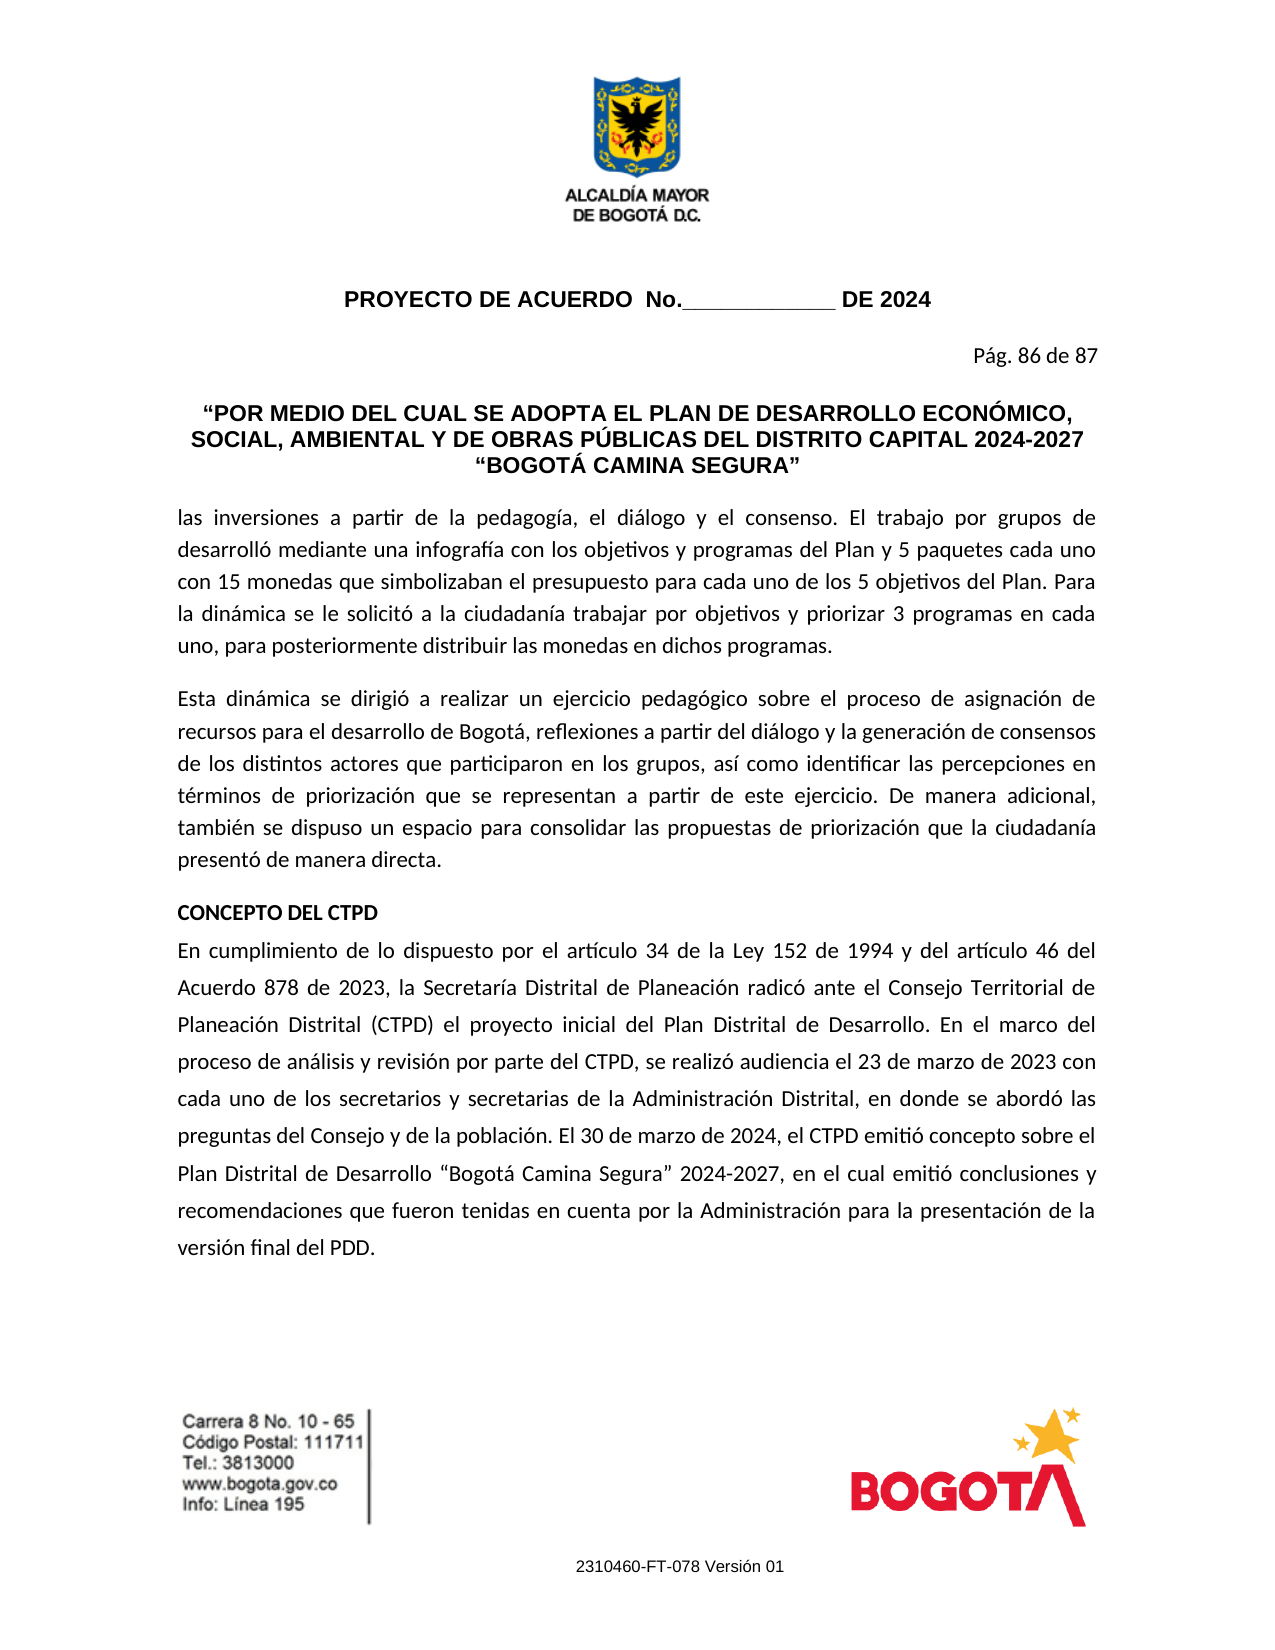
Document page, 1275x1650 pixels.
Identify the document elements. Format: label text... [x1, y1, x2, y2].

text En cumplimiento de lo dispuesto por el artículo 34 de la Ley 152 de 1994 y del artículo 46 del Acuerdo 878 de 2023, la Secretaría Distrital de Planeación radicó ante el Consejo Territorial de Planeación Distrital (CTPD) el proyecto inicial del Plan Distrital de Desarrollo. En el marco del proceso de análisis y revisión por parte del CTPD, se realizó audiencia el 23 de marzo de 2023 con cada uno de los secretarios y secretarias de la Administración Distrital, en donde se abordó las preguntas del Consejo y de la población. El 30 de marzo de 2024, el CTPD emitió concepto sobre el Plan Distrital de Desarrollo “Bogotá Camina Segura” 2024-2027, en el cual emitió conclusiones y recomendaciones que fueron tenidas en cuenta por la Administración para la presentación de la versión final del PDD. [177, 936, 1098, 1261]
picture [833, 1403, 1117, 1546]
picture [177, 1403, 378, 1538]
picture [555, 65, 720, 234]
text CONCEPTO DEL CTPD [177, 898, 1098, 927]
text La metodología consistió en la presentación magistral del Plan Plurianual de Inversiones, seguido de un taller en el que la ciudadanía trabajó por grupos para realizar propuestas de priorización de las inversiones a partir de la pedagogía, el diálogo y el consenso. El trabajo por grupos de desarrolló mediante una infografía con los objetivos y programas del Plan y 5 paquetes cada uno con 15 monedas que simbolizaban el presupuesto para cada uno de los 5 objetivos del Plan. Para la dinámica se le solicitó a la ciudadanía trabajar por objetivos y priorizar 3 programas en cada uno, para posteriormente distribuir las monedas en dichos programas. [177, 503, 1098, 659]
text Esta dinámica se dirigió a realizar un ejercicio pedagógico sobre el proceso de asignación de recursos para el desarrollo de Bogotá, reflexiones a partir del diálogo y la generación de consensos de los distintos actores que participaron en los grupos, así como identificar las percepciones en términos de priorización que se representan a partir de este ejercicio. De manera adicional, también se dispuso un espacio para consolidar las propuestas de priorización que la ciudadanía presentó de manera directa. [177, 684, 1098, 873]
